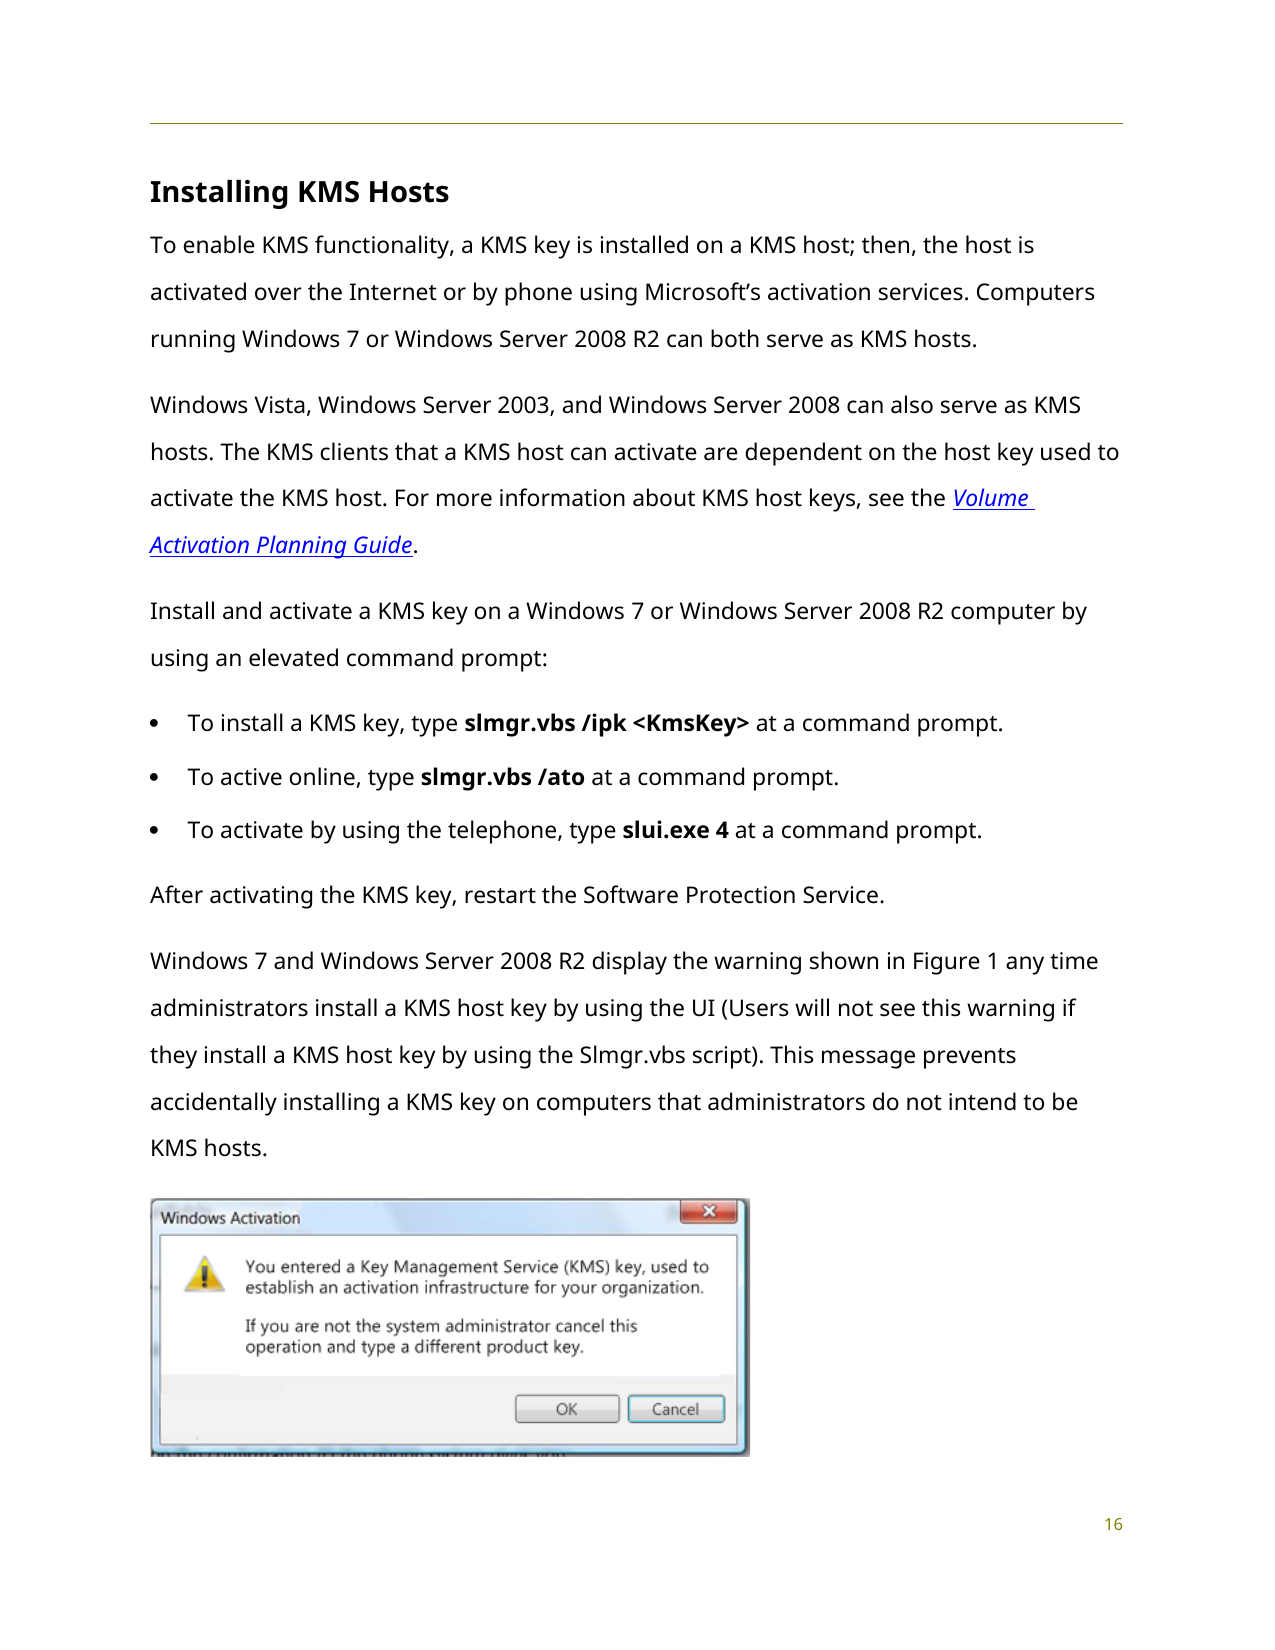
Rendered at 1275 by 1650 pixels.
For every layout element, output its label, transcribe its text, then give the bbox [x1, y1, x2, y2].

picture [150, 1198, 750, 1457]
text After activating the KMS key, restart the Software Protection Service. [150, 879, 1125, 911]
text Windows Vista, Windows Server 2003, and Windows Server 2008 can also serve as KMS hosts. The KMS clients that a KMS host can activate are dependent on the host key used to activate the KMS host. For more information about KMS host keys, see the Volume Activation Planning Guide. [150, 389, 1125, 561]
text Windows 7 and Windows Server 2008 R2 display the warning shown in Figure 1 any time administrators install a KMS host key by using the UI (Users will not see this warning if they install a KMS host key by using the Slmgr.vbs script). This message prevents accidentally installing a KMS key on computers that administrators do not intend to be KMS hosts. [150, 945, 1125, 1164]
text Install and activate a KMS key on a Windows 7 or Windows Server 2008 R2 computer by using an elevated command prompt: [150, 595, 1125, 673]
subtitle Installing KMS Hosts [150, 171, 1125, 211]
list To install a KMS key, type slmgr.vbs /ipk <KmsKey> at a command prompt. [150, 707, 1125, 739]
list To activate by using the telephone, type slui.exe 4 at a command prompt. [150, 814, 1125, 845]
list To active online, type slmgr.vbs /ato at a command prompt. [150, 761, 1125, 792]
text To enable KMS functionality, a KMS key is installed on a KMS host; then, the host is activated over the Internet or by phone using Microsoft’s activation services. Computers running Windows 7 or Windows Server 2008 R2 can both serve as KMS hosts. [150, 229, 1125, 354]
